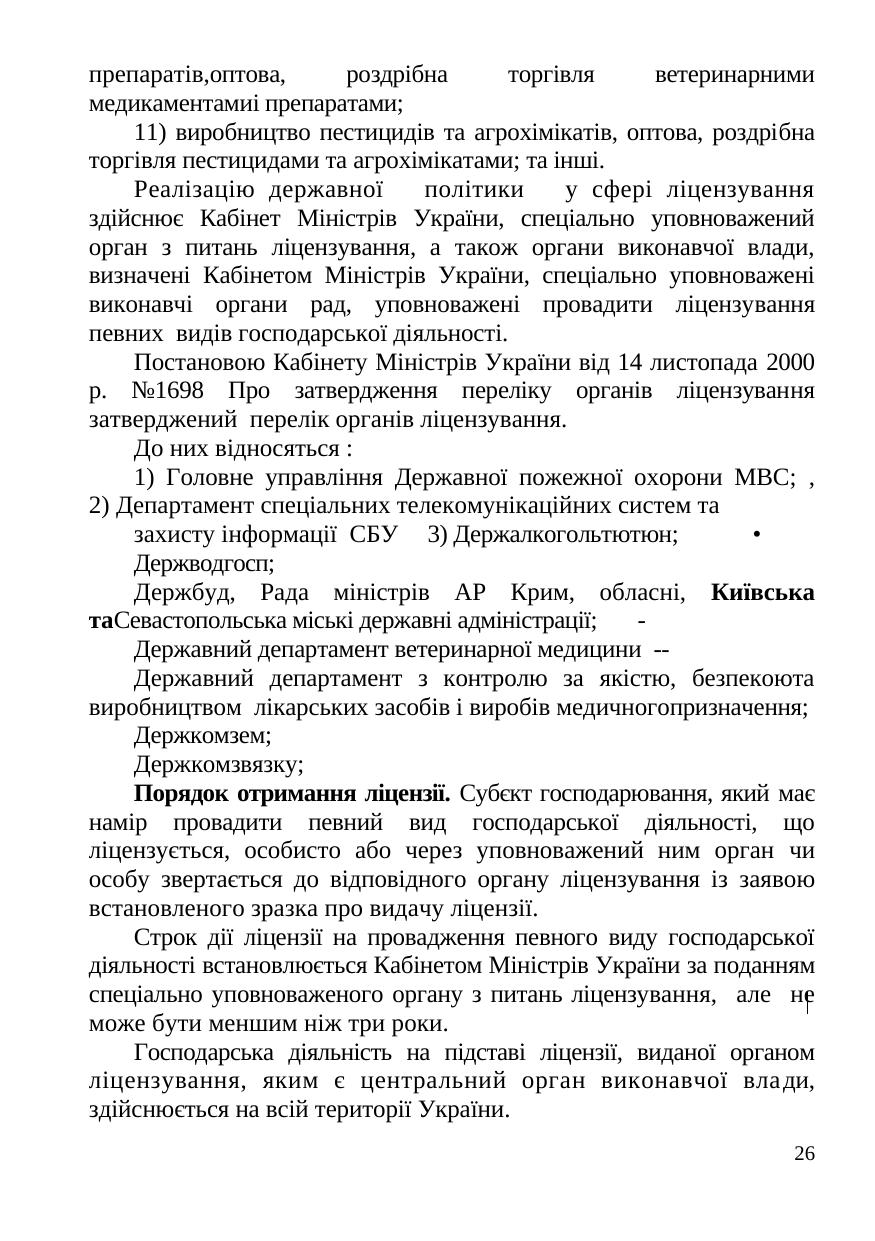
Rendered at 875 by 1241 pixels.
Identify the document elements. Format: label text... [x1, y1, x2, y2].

text Постановою Кабінету Міністрів України від 14 листопада 2000 р. №1698 Про затвердження переліку органів ліцензування затверджений перелік органів ліцензування. [89, 347, 815, 433]
text Держбуд, Рада міністрів АР Крим, обласні, Київська таСевастопольська міські державні адміністрації; - [89, 577, 815, 634]
text Реалізацію державної політики у сфері ліцензування здійснює Кабінет Міністрів України, спеціально уповноважений орган з питань ліцензування, а також органи виконавчої влади, визначені Кабінетом Міністрів України, спеціально уповноважені виконавчі органи рад, уповноважені провадити ліцензування певних видів господарської діяльності. [89, 174, 815, 347]
text захисту інформації СБУ 3) Держалкогольтютюн; • [89, 519, 815, 548]
text Державний департамент ветеринарної медицини -- [89, 634, 815, 663]
text Строк дії ліцензії на провадження певного виду господарської діяльності встановлюється Кабінетом Міністрів України за поданням спеціально уповноваженого органу з питань ліцензування, але не може бути меншим ніж три роки. [89, 922, 815, 1037]
text До них відносяться : [89, 433, 815, 462]
text Державний департамент з контролю за якістю, безпекоюта виробництвом лікарських засобів і виробів медичногопризначення; [89, 663, 815, 720]
text Держкомзвязку; [89, 749, 815, 778]
text Держкомзем; [89, 720, 815, 749]
text 11) виробництво пестицидів та агрохімікатів, оптова, роздрібна торгівля пестицидами та агрохімікатами; та інші. [89, 117, 815, 174]
text Держводгосп; [89, 548, 815, 577]
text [89, 59, 815, 117]
text Господарська діяльність на підставі ліцензії, виданої органом ліцензування, яким є центральний орган виконавчої влади, здійснюється на всій території України. [89, 1037, 815, 1123]
text Порядок отримання ліцензії. Субєкт господарювання, який має намір провадити певний вид господарської діяльності, що ліцензується, особисто або через уповноважений ним орган чи особу звертається до відповідного органу ліцензування із заявою встановленого зразка про видачу ліцензії. [89, 778, 815, 922]
text 1) Головне управління Державної пожежної охорони МВС; , 2) Департамент спеціальних телекомунікаційних систем та [89, 462, 815, 519]
